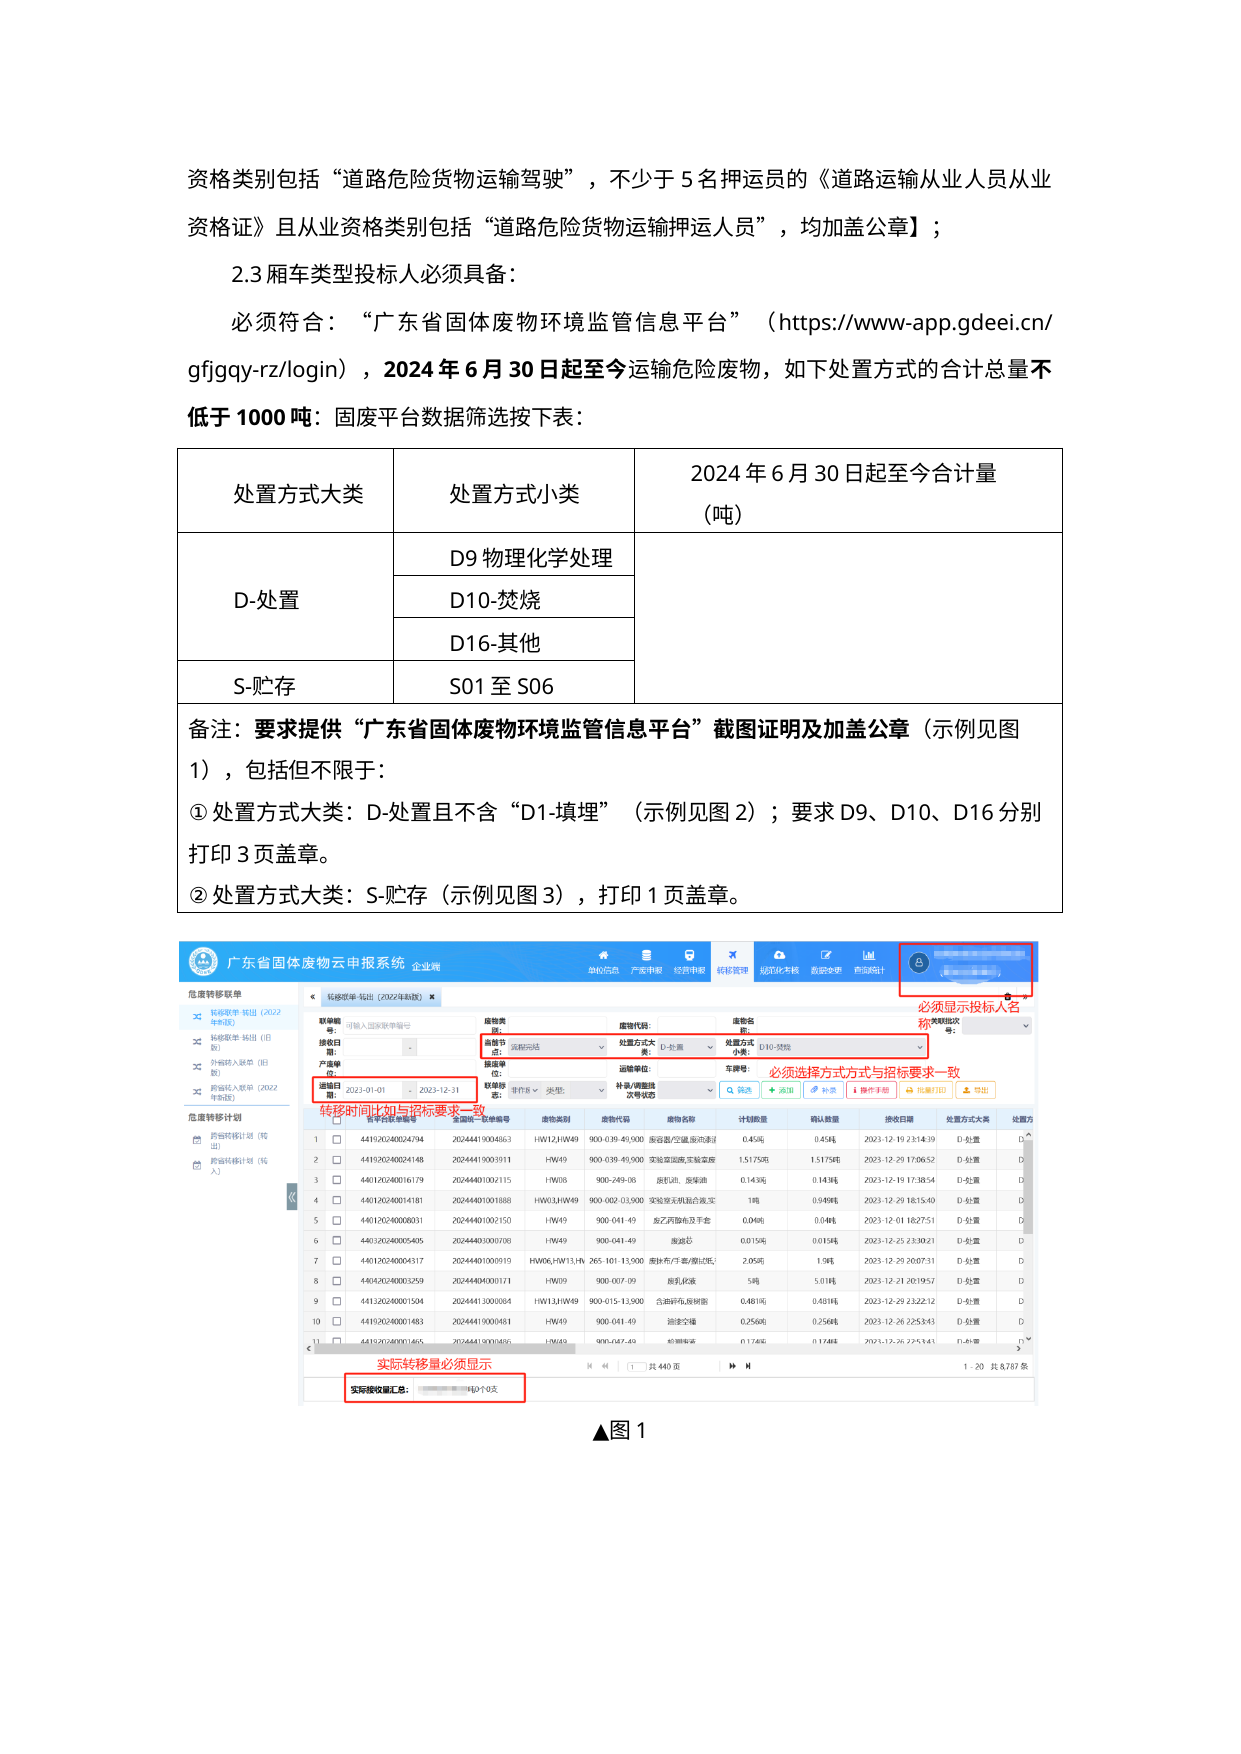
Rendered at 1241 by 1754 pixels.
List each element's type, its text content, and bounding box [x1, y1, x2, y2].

table_cell S01至S06 [394, 661, 634, 703]
table_cell D-处置 [178, 533, 393, 660]
table_header 处置方式大类 [178, 449, 393, 532]
table_header 2024年6月30日起至今合计量（吨） [635, 449, 1062, 532]
table_cell 备注：要求提供“广东省固体废物环境监管信息平台”截图证明及加盖公章（示例见图1），包括但不限于： ①处置方式大类：D-处置且不含“D1-填埋”（示例见图2）；要求D9、D10、D16分别打印3页盖章。 ②处置方式大类：S-贮存（示例见图3），打印1页盖章。 [178, 704, 1062, 912]
table_cell D10-焚烧 [394, 576, 634, 617]
list 必须符合：“广东省固体废物环境监管信息平台”（https://www-app.gdeei.cn/gfjgqy-rz/login），2024年6月30日起至今运输危险废物，如下处置方式的合计总量不低于1000吨：固废平台数据筛选按下表： [187, 305, 1053, 432]
table_cell [635, 533, 1062, 703]
table_cell D9物理化学处理 [394, 533, 634, 574]
table_header 处置方式小类 [394, 449, 634, 532]
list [187, 162, 1053, 241]
picture [179, 941, 1039, 1406]
table_cell S-贮存 [178, 661, 393, 703]
list 2.3厢车类型投标人必须具备： [187, 257, 1053, 289]
table_cell D16-其他 [394, 618, 634, 660]
